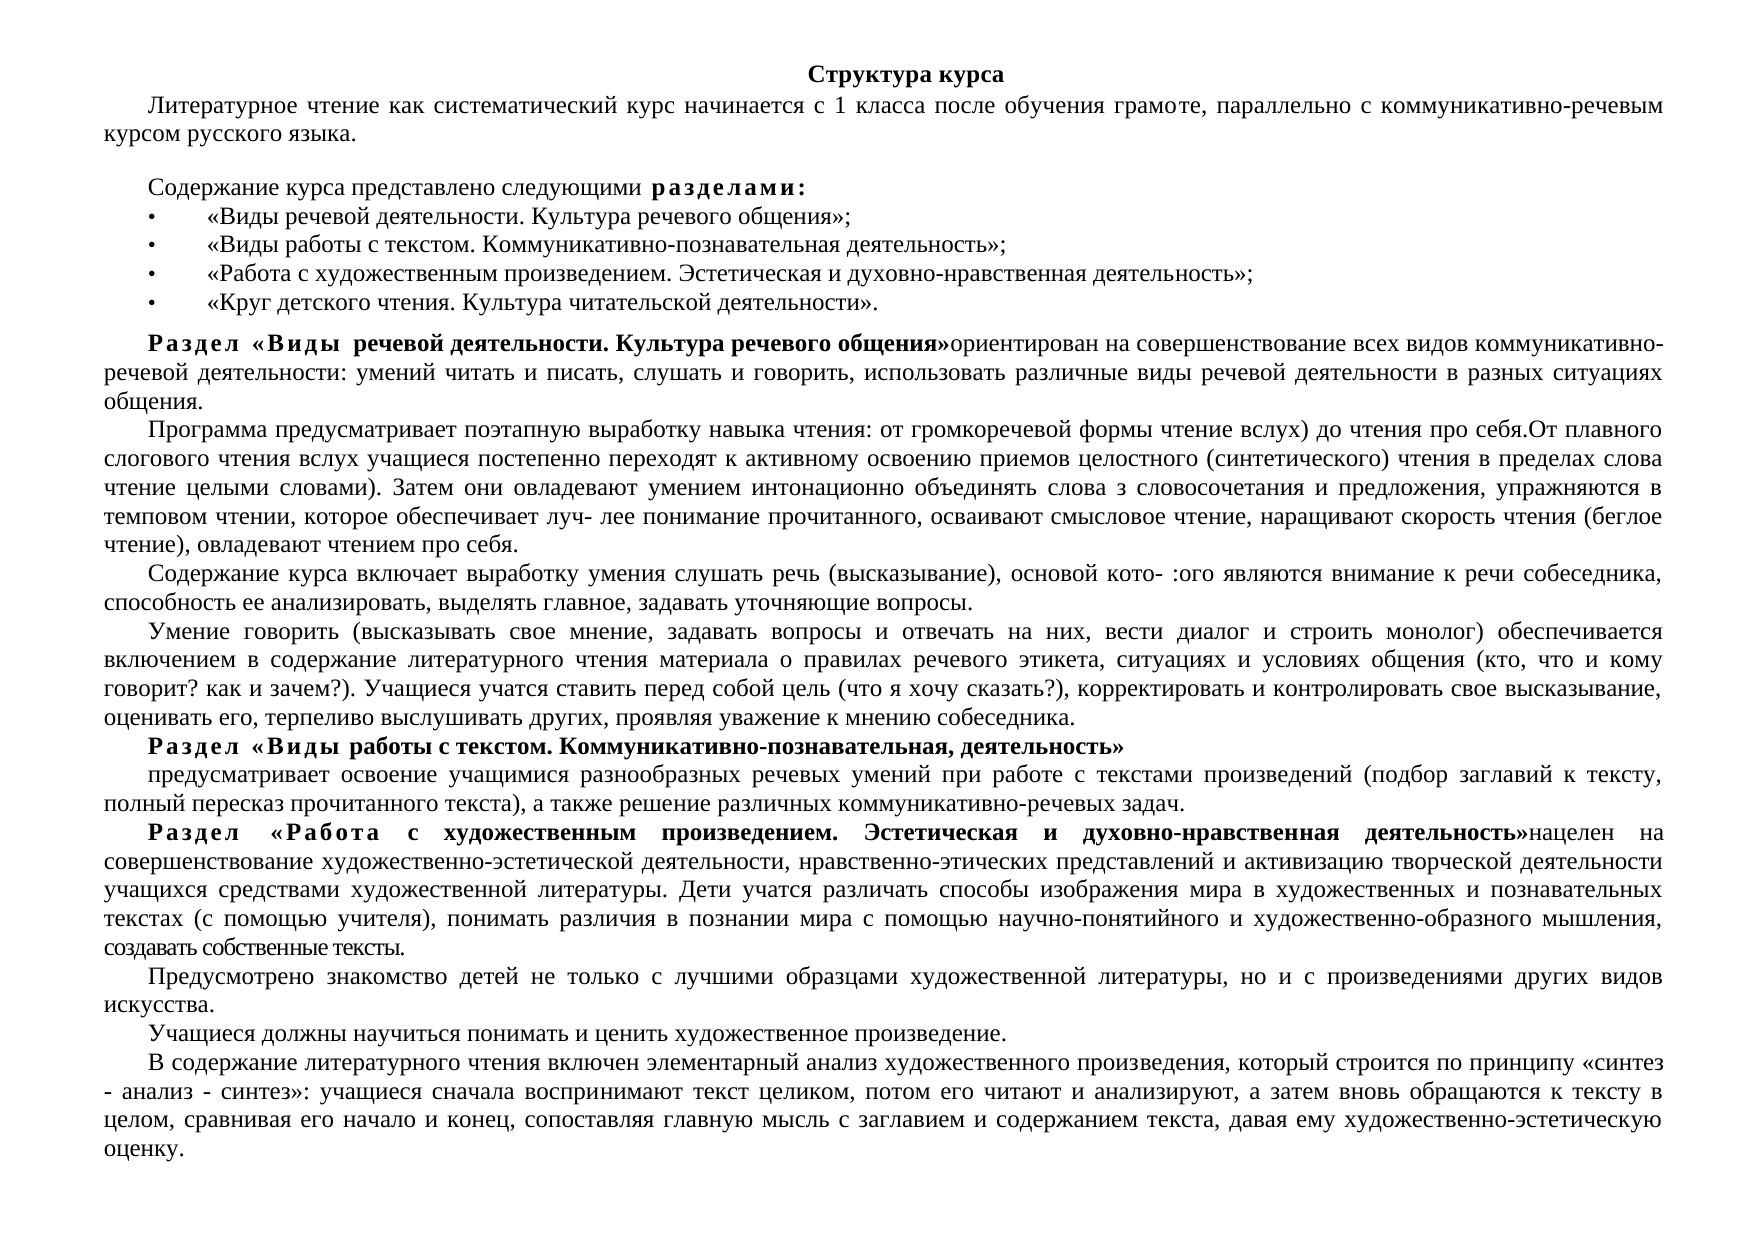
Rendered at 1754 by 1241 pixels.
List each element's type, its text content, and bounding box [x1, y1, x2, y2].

list «Виды работы с текстом. Коммуникативно-познавательная деятельность»; [103, 229, 1664, 258]
list «Круг детского чтения. Культура читательской деятельности». [103, 287, 1664, 316]
text Учащиеся должны научиться понимать и ценить художественное произведение. [103, 1018, 1664, 1047]
text Раздел «Работа с художественным произведением. Эстетическая и духовно-нравственная деятельность»нацелен на совершенствование художественно-эстетической деятельности, нравственно-этических представлений и активизацию творческой деятельности учащихся средствами художественной литературы. Дети учатся различать способы изображения мира в художественных и познавательных текстах (с помощью учителя), понимать различия в познании мира с помощью научно-понятийного и художественно-образного мышления, создавать собственные тексты. [103, 817, 1664, 961]
text Умение говорить (высказывать свое мнение, задавать вопросы и отвечать на них, вести диалог и строить монолог) обеспечивается включением в содержание литературного чтения материала о правилах речевого этикета, ситуациях и условиях общения (кто, что и кому говорит? как и зачем?). Учащиеся учатся ставить перед собой цель (что я хочу сказать?), корректировать и контролировать свое высказывание, оценивать его, терпеливо выслушивать других, проявляя уважение к мнению собеседника. [103, 616, 1664, 731]
text Литературное чтение как систематический курс начинается с 1 класса после обучения грамоте, параллельно с коммуникативно-речевым курсом русского языка. [103, 90, 1664, 147]
list «Виды речевой деятельности. Культура речевого общения»; [103, 201, 1664, 229]
text Содержание курса включает выработку умения слушать речь (высказывание), основой кото- :ого являются внимание к речи собеседника, способность ее анализировать, выделять главное, задавать уточняющие вопросы. [103, 558, 1664, 616]
text В содержание литературного чтения включен элементарный анализ художественного произведения, который строится по принципу «синтез - анализ - синтез»: учащиеся сначала воспринимают текст целиком, потом его читают и анализируют, а затем вновь обращаются к тексту в целом, сравнивая его начало и конец, сопоставляя главную мысль с заглавием и содержанием текста, давая ему художественно-эстетическую оценку. [103, 1047, 1664, 1162]
text предусматривает освоение учащимися разнообразных речевых умений при работе с текстами произведений (подбор заглавий к тексту, полный пересказ прочитанного текста), а также решение различных коммуникативно-речевых задач. [103, 759, 1664, 817]
text Предусмотрено знакомство детей не только с лучшими образцами художественной литературы, но и с произведениями других видов искусства. [103, 961, 1664, 1018]
text Раздел «Виды речевой деятельности. Культура речевого общения»ориентирован на совершенствование всех видов коммуникативно-речевой деятельности: умений читать и писать, слушать и говорить, использовать различные виды речевой деятельности в разных ситуациях общения. [103, 328, 1664, 414]
text Раздел «Виды работы с текстом. Коммуникативно-познавательная, деятельность» [103, 731, 1664, 759]
text Структура курса [103, 59, 1664, 88]
text Содержание курса представлено следующими разделами: [103, 172, 1664, 201]
text Программа предусматривает поэтапную выработку навыка чтения: от громкоречевой формы чтение вслух) до чтения про себя.От плавного слогового чтения вслух учащиеся постепенно переходят к активному освоению приемов целостного (синтетического) чтения в пределах слова чтение целыми словами). Затем они овладевают умением интонационно объединять слова з словосочетания и предложения, упражняются в темповом чтении, которое обеспечивает луч- лее понимание прочитанного, осваивают смысловое чтение, наращивают скорость чтения (беглое чтение), овладевают чтением про себя. [103, 414, 1664, 558]
list «Работа с художественным произведением. Эстетическая и духовно-нравственная деятельность»; [103, 258, 1664, 287]
